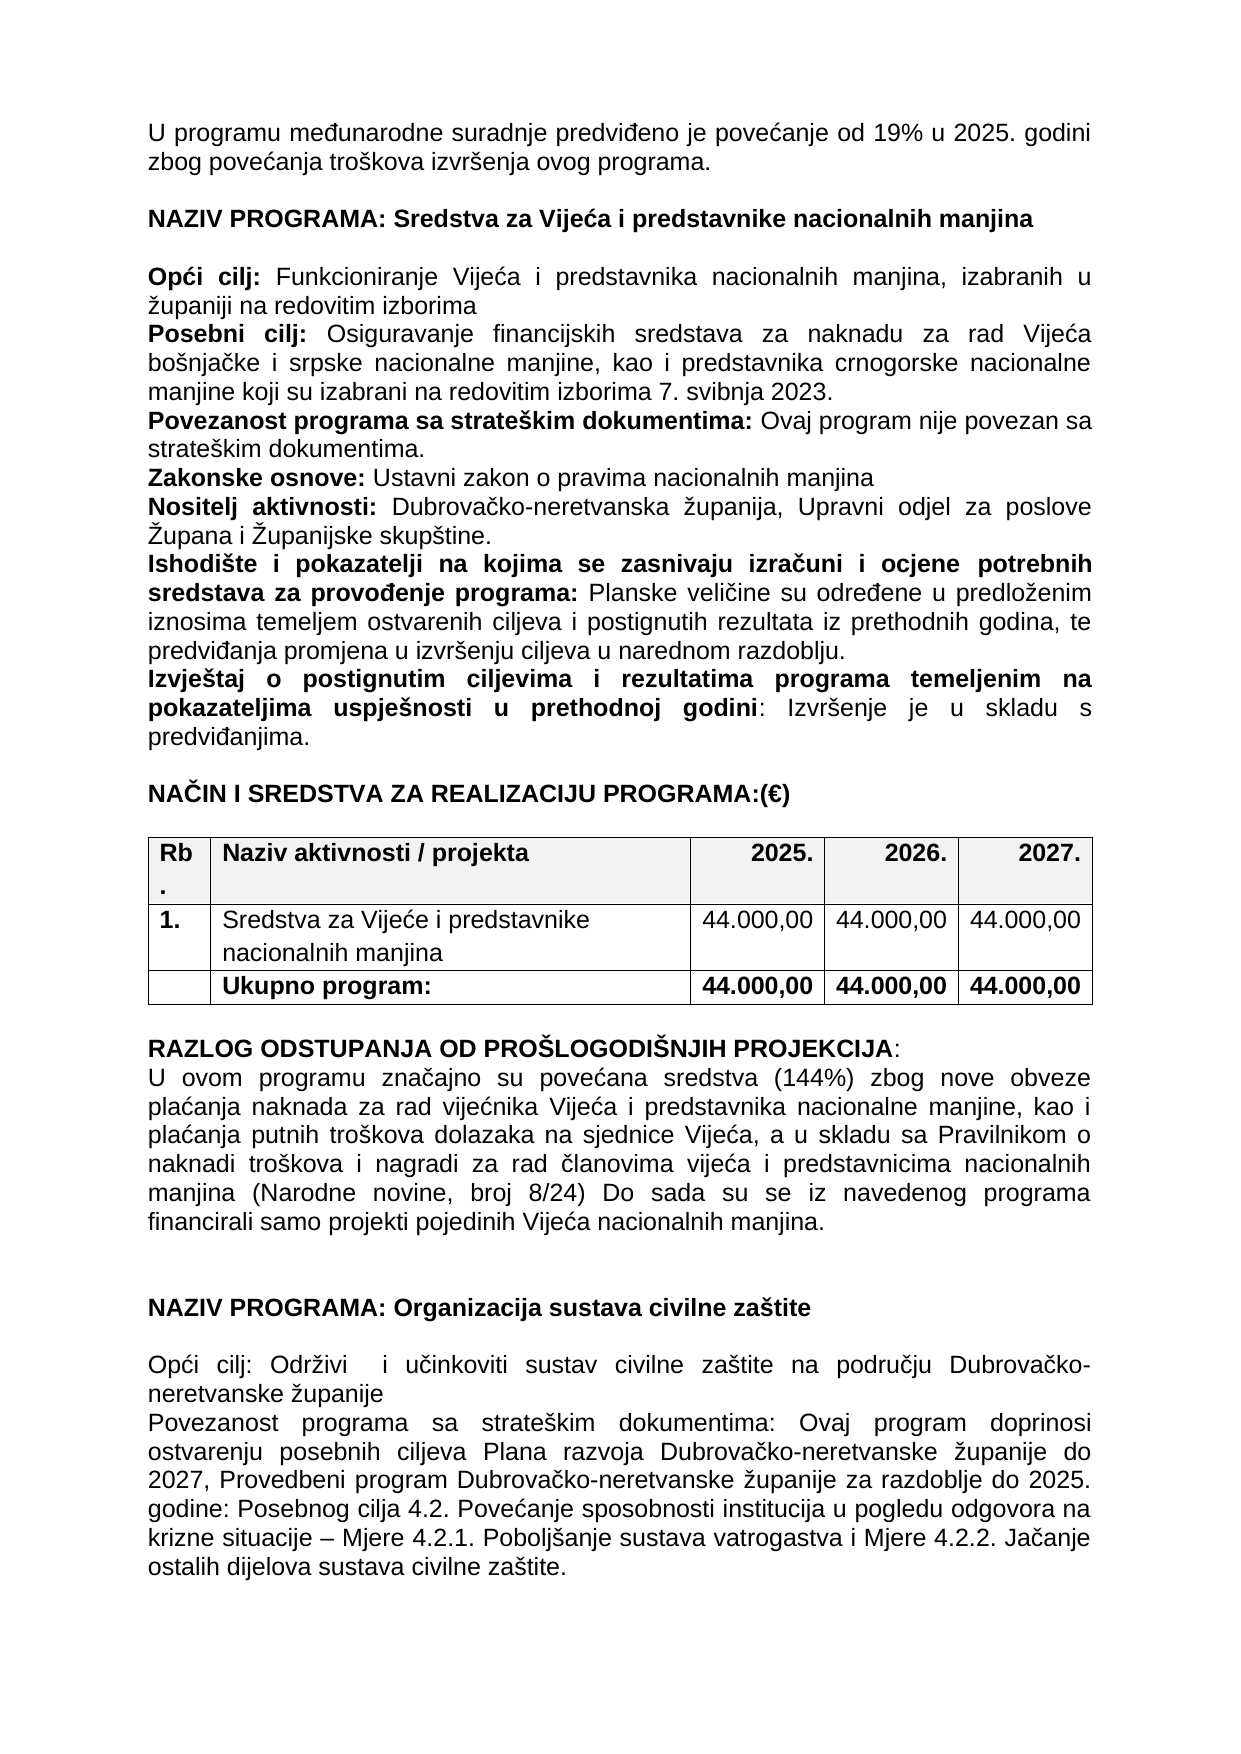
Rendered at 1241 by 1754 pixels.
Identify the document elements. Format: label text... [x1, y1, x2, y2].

table_cell 44.000,00 [691, 905, 824, 970]
text Povezanost programa sa strateškim dokumentima: Ovaj program doprinosi ostvarenju posebnih ciljeva Plana razvoja Dubrovačko-neretvanske županije do 2027, Provedbeni program Dubrovačko-neretvanske županije za razdoblje do 2025. godine: Posebnog cilja 4.2. Povećanje sposobnosti institucija u pogledu odgovora na krizne situacije – Mjere 4.2.1. Poboljšanje sustava vatrogastva i Mjere 4.2.2. Jačanje ostalih dijelova sustava civilne zaštite. [148, 1408, 1093, 1580]
text Opći cilj: Funkcioniranje Vijeća i predstavnika nacionalnih manjina, izabranih u županiji na redovitim izborima [148, 262, 1093, 319]
text U programu međunarodne suradnje predviđeno je povećanje od 19% u 2025. godini zbog povećanja troškova izvršenja ovog programa. [148, 118, 1093, 176]
text Povezanost programa sa strateškim dokumentima: Ovaj program nije povezan sa strateškim dokumentima. [148, 406, 1093, 463]
table_header 2027. [959, 838, 1092, 903]
table_cell Sredstva za Vijeće i predstavnike nacionalnih manjina [211, 905, 690, 970]
table_cell 44.000,00 [959, 905, 1092, 970]
text RAZLOG ODSTUPANJA OD PROŠLOGODIŠNJIH PROJEKCIJA: [148, 1034, 1093, 1063]
text Ishodište i pokazatelji na kojima se zasnivaju izračuni i ocjene potrebnih sredstava za provođenje programa: Planske veličine su određene u predloženim iznosima temeljem ostvarenih ciljeva i postignutih rezultata iz prethodnih godina, te predviđanja promjena u izvršenju ciljeva u narednom razdoblju. [148, 549, 1093, 664]
text NAZIV PROGRAMA: Sredstva za Vijeća i predstavnike nacionalnih manjina [148, 204, 1093, 233]
table_cell 44.000,00 [691, 971, 824, 1004]
text Izvještaj o postignutim ciljevima i rezultatima programa temeljenim na pokazateljima uspješnosti u prethodnoj godini: Izvršenje je u skladu s predviđanjima. [148, 664, 1093, 751]
text Nositelj aktivnosti: Dubrovačko-neretvanska županija, Upravni odjel za poslove Župana i Županijske skupštine. [148, 492, 1093, 549]
table_cell 44.000,00 [825, 971, 958, 1004]
table_header 2026. [825, 838, 958, 903]
table_cell [149, 971, 210, 1004]
table_cell 44.000,00 [825, 905, 958, 970]
table_cell 44.000,00 [959, 971, 1092, 1004]
text Opći cilj: Održivi i učinkoviti sustav civilne zaštite na području Dubrovačko-neretvanske županije [148, 1350, 1093, 1408]
table_header Rb. [149, 838, 210, 903]
text Posebni cilj: Osiguravanje financijskih sredstava za naknadu za rad Vijeća bošnjačke i srpske nacionalne manjine, kao i predstavnika crnogorske nacionalne manjine koji su izabrani na redovitim izborima 7. svibnja 2023. [148, 319, 1093, 406]
table_cell Ukupno program: [211, 971, 690, 1004]
text U ovom programu značajno su povećana sredstva (144%) zbog nove obveze plaćanja naknada za rad vijećnika Vijeća i predstavnika nacionalne manjine, kao i plaćanja putnih troškova dolazaka na sjednice Vijeća, a u skladu sa Pravilnikom o naknadi troškova i nagradi za rad članovima vijeća i predstavnicima nacionalnih manjina (Narodne novine, broj 8/24) Do sada su se iz navedenog programa financirali samo projekti pojedinih Vijeća nacionalnih manjina. [148, 1063, 1093, 1235]
table_header Naziv aktivnosti / projekta [211, 838, 690, 903]
text NAČIN I SREDSTVA ZA REALIZACIJU PROGRAMA:(€) [148, 779, 1093, 808]
table_header 2025. [691, 838, 824, 903]
text NAZIV PROGRAMA: Organizacija sustava civilne zaštite [148, 1293, 1093, 1322]
table_cell 1. [149, 905, 210, 970]
text Zakonske osnove: Ustavni zakon o pravima nacionalnih manjina [148, 463, 1093, 492]
